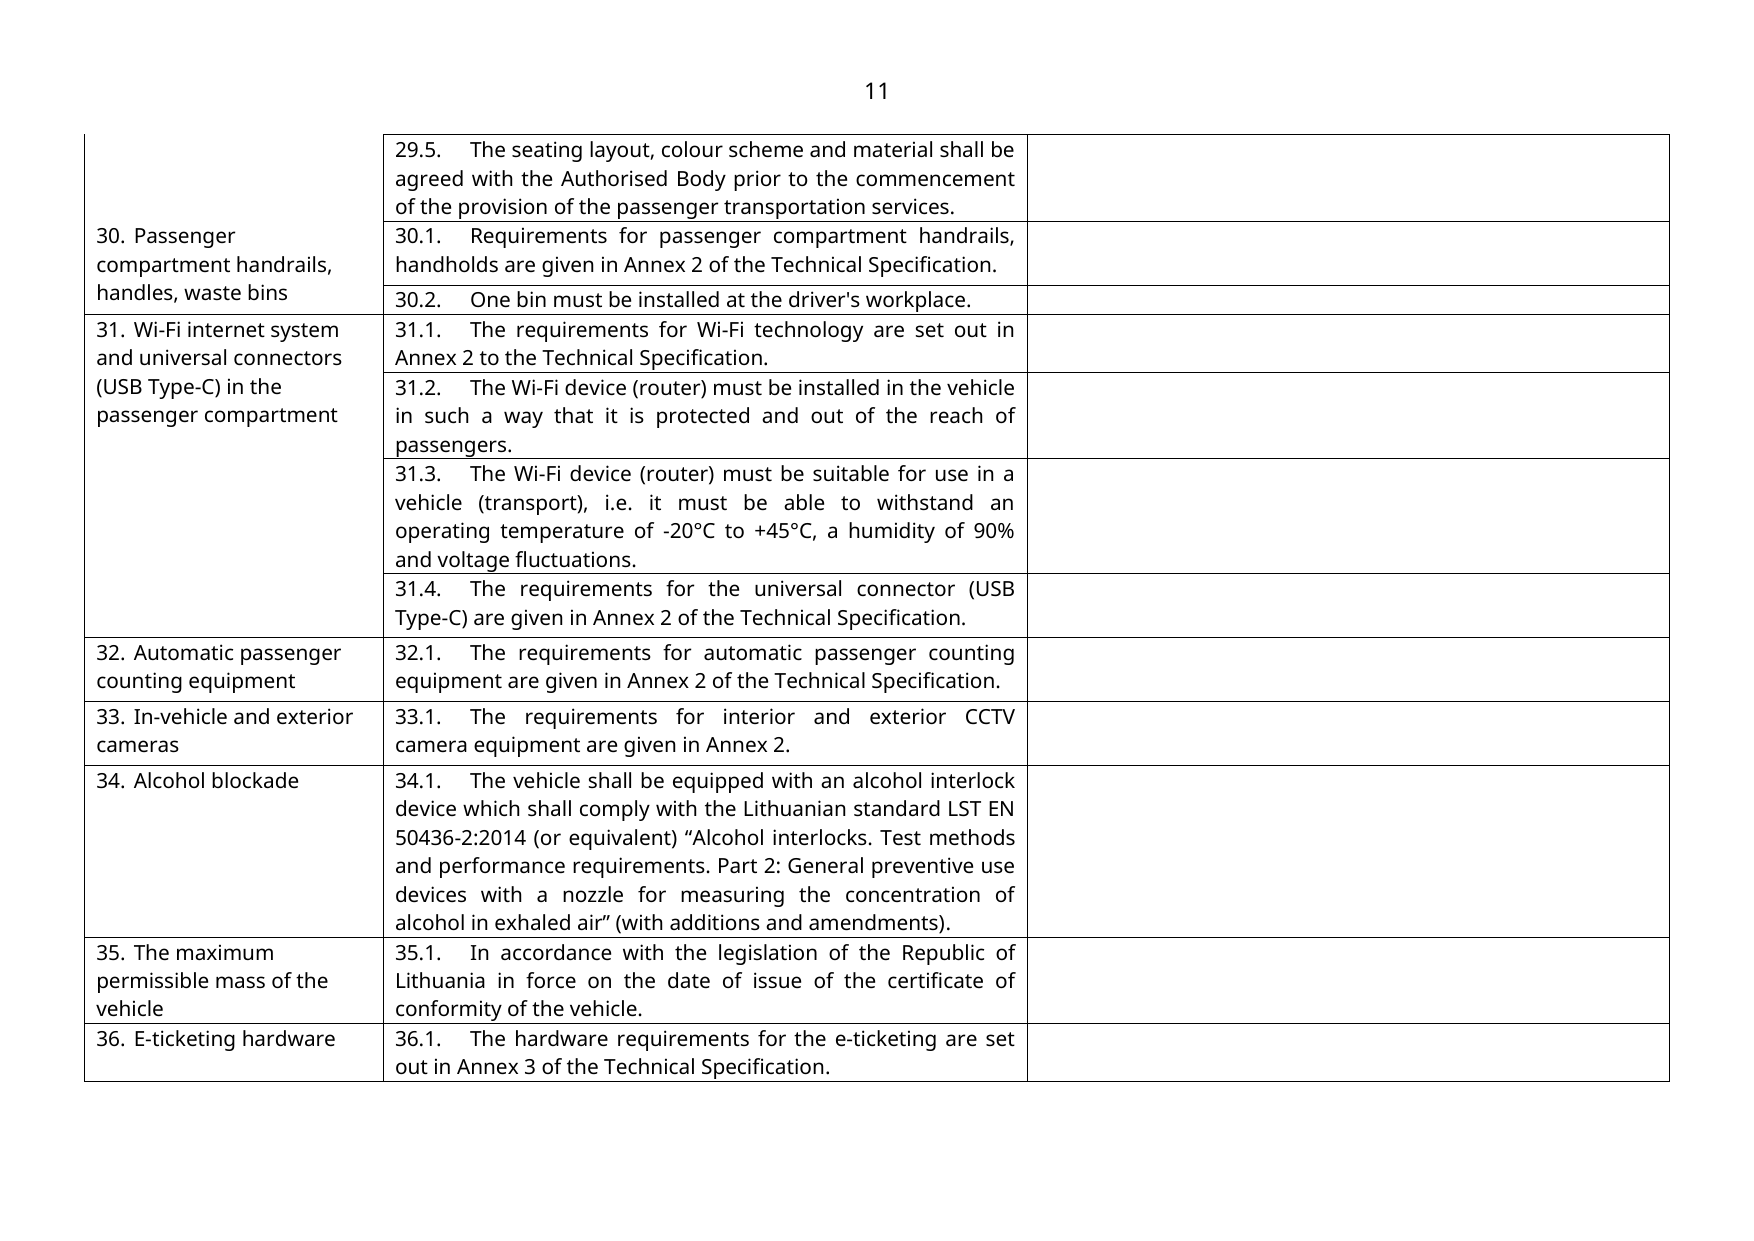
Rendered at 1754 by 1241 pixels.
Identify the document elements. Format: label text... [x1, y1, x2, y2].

table_cell Automatic passenger counting equipment [85, 638, 383, 701]
table_cell [1028, 938, 1669, 1023]
table_cell Wi-Fi internet system and universal connectors (USB Type-C) in the passenger compartment [85, 315, 383, 637]
table_cell [1028, 702, 1669, 765]
table_cell [1028, 766, 1669, 937]
table_cell [1028, 1024, 1669, 1081]
table_cell In-vehicle and exterior cameras [85, 702, 383, 765]
table_cell Passenger compartment handrails, handles, waste bins [85, 221, 383, 314]
table_cell The requirements for Wi-Fi technology are set out in Annex 2 to the Technical Specification. [384, 315, 1027, 372]
table_cell Requirements for passenger compartment handrails, handholds are given in Annex 2 of the Technical Specification. [384, 222, 1027, 284]
table_cell [1028, 373, 1669, 458]
table_cell The seating layout, colour scheme and material shall be agreed with the Authorised Body prior to the commencement of the provision of the passenger transportation services. [384, 135, 1027, 221]
table_cell In accordance with the legislation of the Republic of Lithuania in force on the date of issue of the certificate of conformity of the vehicle. [384, 938, 1027, 1023]
table_cell [1028, 638, 1669, 701]
table_cell The requirements for automatic passenger counting equipment are given in Annex 2 of the Technical Specification. [384, 638, 1027, 701]
table_cell The Wi-Fi device (router) must be installed in the vehicle in such a way that it is protected and out of the reach of passengers. [384, 373, 1027, 458]
table_cell [1028, 135, 1669, 221]
table_cell The vehicle shall be equipped with an alcohol interlock device which shall comply with the Lithuanian standard LST EN 50436-2:2014 (or equivalent) “Alcohol interlocks. Test methods and performance requirements. Part 2: General preventive use devices with a nozzle for measuring the concentration of alcohol in exhaled air” (with additions and amendments). [384, 766, 1027, 937]
table_cell The hardware requirements for the e-ticketing are set out in Annex 3 of the Technical Specification. [384, 1024, 1027, 1081]
table_cell [1028, 315, 1669, 372]
table_cell [1028, 222, 1669, 284]
table_cell [1028, 286, 1669, 314]
table_cell One bin must be installed at the driver's workplace. [384, 286, 1027, 314]
table_cell [1028, 459, 1669, 573]
table_cell The Wi-Fi device (router) must be suitable for use in a vehicle (transport), i.e. it must be able to withstand an operating temperature of -20°C to +45°C, a humidity of 90% and voltage fluctuations. [384, 459, 1027, 573]
table_cell Alcohol blockade [85, 766, 383, 937]
table_cell The requirements for interior and exterior CCTV camera equipment are given in Annex 2. [384, 702, 1027, 765]
table_cell [1028, 574, 1669, 637]
table_cell E-ticketing hardware [85, 1024, 383, 1081]
table_cell The requirements for the universal connector (USB Type-C) are given in Annex 2 of the Technical Specification. [384, 574, 1027, 637]
table_cell The maximum permissible mass of the vehicle [85, 938, 383, 1023]
